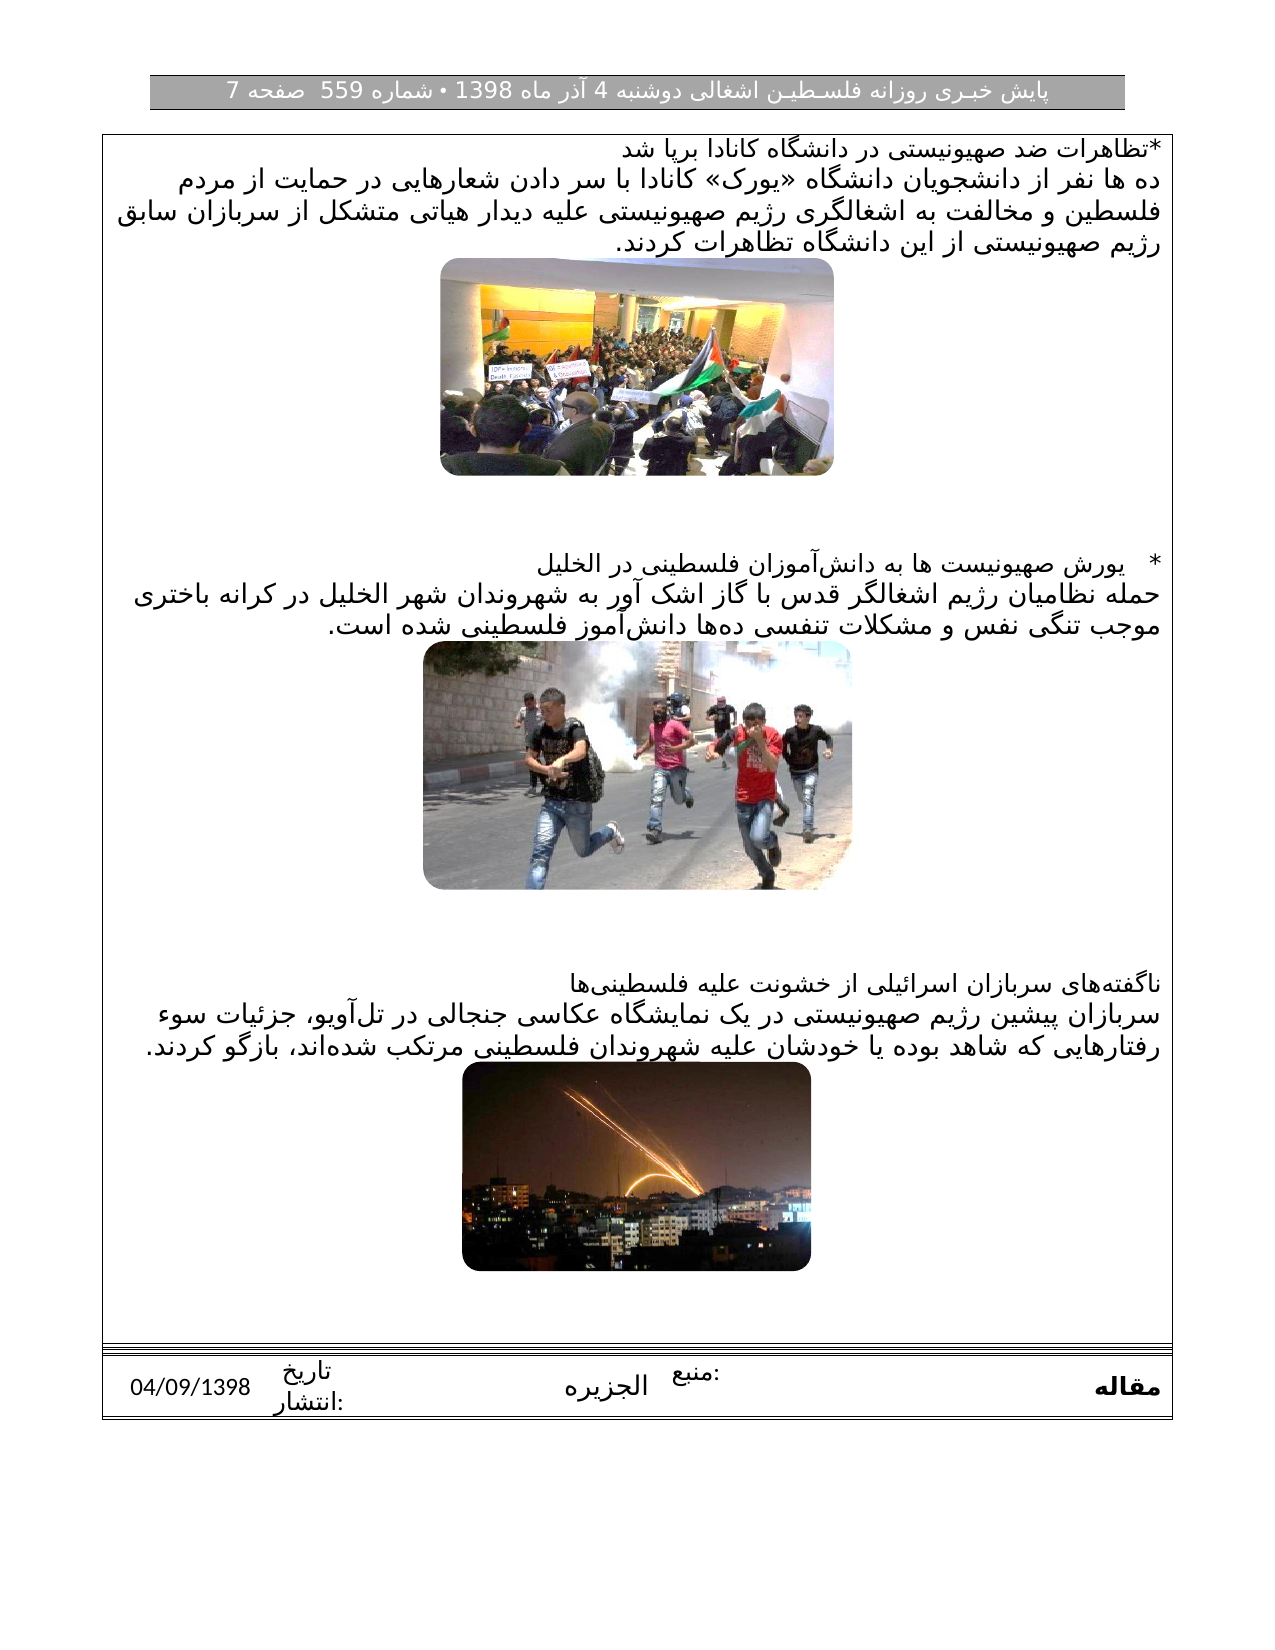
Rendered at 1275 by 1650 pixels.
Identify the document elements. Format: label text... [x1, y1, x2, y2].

table_cell مقاله [822, 1356, 1172, 1416]
table_cell *تظاهرات ضد صهیونیستی در دانشگاه کانادا برپا شد ده ها نفر از دانشجویان دانشگاه «یورک» کانادا با سر دادن شعارهایی در حمایت از مردم فلسطین و مخالفت به اشغالگری رژیم صهیونیستی علیه دیدار هیاتی متشکل از سربازان سابق رژیم صهیونیستی از این دانشگاه تظاهرات کردند. * یورش صهیونیست ها به دانش‌آموزان فلسطینی در الخلیل حمله نظامیان رژیم اشغالگر قدس با گاز اشک آور به شهروندان شهر الخلیل در کرانه باختری موجب تنگی نفس و مشکلات تنفسی ده‌ها دانش‌آموز فلسطینی شده است. ناگفته‌های سربازان اسرائیلی از خشونت علیه فلسطینی‌ها سربازان پیشین رژیم صهیونیستی در یک نمایشگاه عکاسی جنجالی در تل‌آویو، جزئیات سوء رفتارهایی که شاهد بوده یا خودشان علیه شهروندان فلسطینی مرتکب شده‌اند، بازگو کردند. [103, 135, 1172, 1343]
table_cell 04/09/1398 [103, 1356, 262, 1416]
table_cell تاریخ انتشار: [262, 1356, 404, 1416]
picture [423, 641, 853, 890]
table_cell منبع: [660, 1356, 822, 1416]
table_cell الجزیره [404, 1356, 660, 1416]
picture [462, 1061, 812, 1272]
picture [440, 258, 834, 476]
